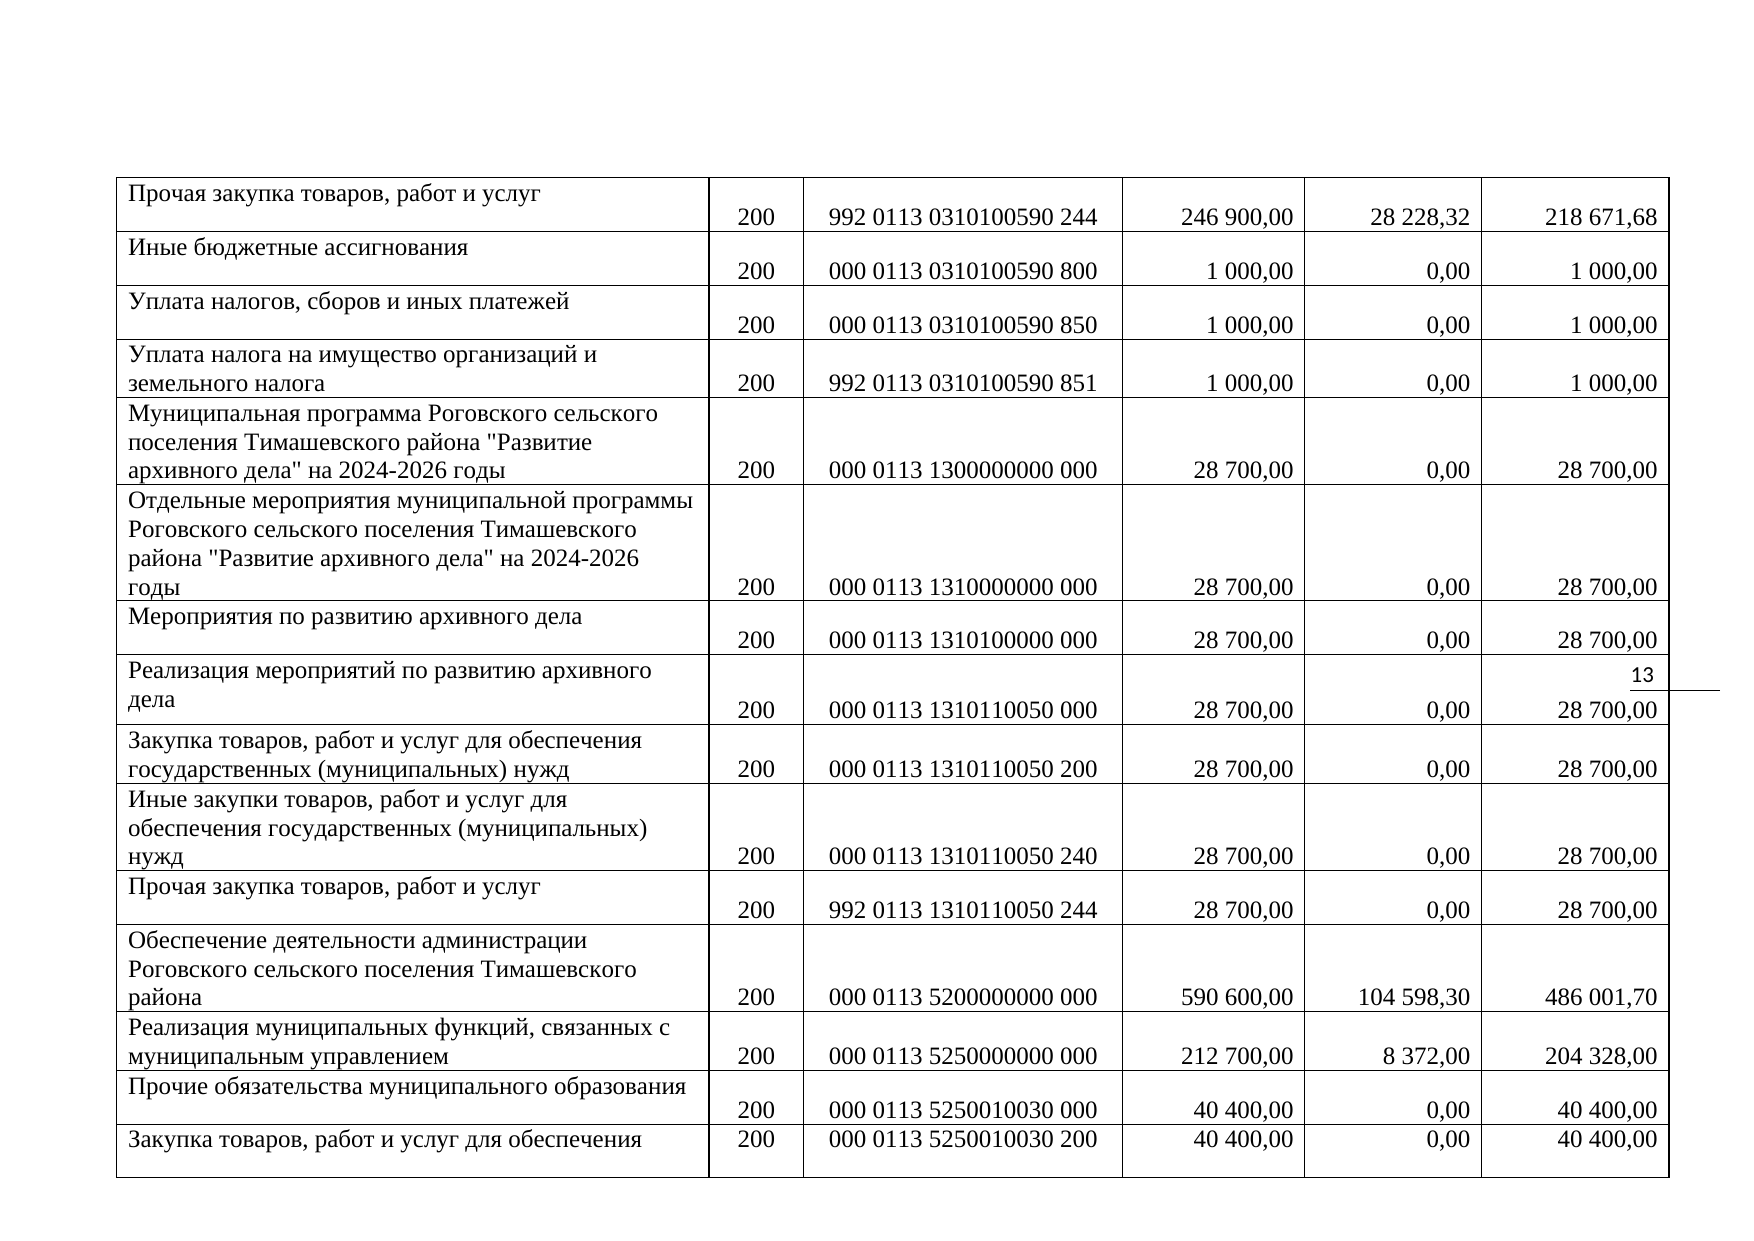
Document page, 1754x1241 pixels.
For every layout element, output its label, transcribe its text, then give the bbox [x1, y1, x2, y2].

table_cell 28 700,00 [1123, 655, 1304, 724]
table_cell 0,00 [1305, 1071, 1481, 1123]
table_cell 28 700,00 [1123, 398, 1304, 484]
table_cell 28 700,00 [1123, 871, 1304, 924]
table_cell 0,00 [1305, 398, 1481, 484]
table_cell Прочая закупка товаров, работ и услуг [117, 178, 708, 231]
table_cell 28 700,00 [1482, 871, 1668, 924]
table_cell 200 [710, 178, 803, 231]
table_cell 1 000,00 [1482, 340, 1668, 397]
table_cell Иные закупки товаров, работ и услуг для обеспечения государственных (муниципальных) нужд [117, 784, 708, 870]
table_cell 28 700,00 [1123, 485, 1304, 600]
table_cell 212 700,00 [1123, 1012, 1304, 1070]
table_cell Прочие обязательства муниципального образования [117, 1071, 708, 1123]
table_cell 28 700,00 [1123, 601, 1304, 654]
table_cell 8 372,00 [1305, 1012, 1481, 1070]
table_cell 000 0113 1310110050 000 [804, 655, 1122, 724]
table_cell Обеспечение деятельности администрации Роговского сельского поселения Тимашевского района [117, 925, 708, 1011]
table_cell 28 700,00 [1482, 725, 1668, 783]
table_cell 200 [710, 784, 803, 870]
table_cell 200 [710, 655, 803, 724]
table_cell 200 [710, 1071, 803, 1123]
table_cell 200 [710, 1125, 803, 1177]
table_cell 000 0113 5250010030 000 [804, 1071, 1122, 1123]
table_cell 1 000,00 [1482, 232, 1668, 285]
table_cell 1 000,00 [1123, 340, 1304, 397]
table_cell 200 [710, 398, 803, 484]
table_cell 992 0113 0310100590 851 [804, 340, 1122, 397]
table_cell 0,00 [1305, 784, 1481, 870]
table_cell 28 700,00 [1482, 601, 1668, 654]
table_cell 992 0113 0310100590 244 [804, 178, 1122, 231]
table_cell 000 0113 5200000000 000 [804, 925, 1122, 1011]
table_cell 204 328,00 [1482, 1012, 1668, 1070]
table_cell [804, 1125, 1122, 1177]
table_cell 28 228,32 [1305, 178, 1481, 231]
table_cell 200 [710, 286, 803, 338]
table_cell Иные бюджетные ассигнования [117, 232, 708, 285]
table_cell 28 700,00 [1482, 398, 1668, 484]
table_cell Уплата налогов, сборов и иных платежей [117, 286, 708, 338]
table_cell Муниципальная программа Роговского сельского поселения Тимашевского района "Развитие архивного дела" на 2024-2026 годы [117, 398, 708, 484]
table_cell 40 400,00 [1482, 1071, 1668, 1123]
table_cell 200 [710, 1012, 803, 1070]
table_cell Мероприятия по развитию архивного дела [117, 601, 708, 654]
table_cell 200 [710, 601, 803, 654]
table_cell 40 400,00 [1123, 1071, 1304, 1123]
table_cell 0,00 [1305, 340, 1481, 397]
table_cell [117, 1125, 708, 1177]
table_cell Уплата налога на имущество организаций и земельного налога [117, 340, 708, 397]
table_cell Закупка товаров, работ и услуг для обеспечения государственных (муниципальных) нужд [117, 725, 708, 783]
table_cell Прочая закупка товаров, работ и услуг [117, 871, 708, 924]
table_cell Реализация муниципальных функций, связанных с муниципальным управлением [117, 1012, 708, 1070]
table_cell 590 600,00 [1123, 925, 1304, 1011]
table_cell 40 400,00 [1123, 1125, 1304, 1177]
table_cell 000 0113 0310100590 800 [804, 232, 1122, 285]
table_cell Отдельные мероприятия муниципальной программы Роговского сельского поселения Тимашевского района "Развитие архивного дела" на 2024-2026 годы [117, 485, 708, 600]
table_cell 0,00 [1305, 655, 1481, 724]
table_cell 0,00 [1305, 232, 1481, 285]
table_cell 0,00 [1305, 601, 1481, 654]
table_cell 1 000,00 [1482, 286, 1668, 338]
table_cell 1 000,00 [1123, 232, 1304, 285]
table_cell 28 700,00 [1482, 485, 1668, 600]
table_cell 992 0113 1310110050 244 [804, 871, 1122, 924]
table_cell 0,00 [1305, 286, 1481, 338]
table_cell 28 700,00 [1482, 655, 1668, 724]
table_cell 200 [710, 871, 803, 924]
table_cell 000 0113 1300000000 000 [804, 398, 1122, 484]
table_cell 0,00 [1305, 485, 1481, 600]
table_cell 0,00 [1305, 871, 1481, 924]
table_cell 000 0113 1310000000 000 [804, 485, 1122, 600]
table_cell 246 900,00 [1123, 178, 1304, 231]
table_cell 28 700,00 [1123, 725, 1304, 783]
table_cell 200 [710, 340, 803, 397]
table_cell 28 700,00 [1482, 784, 1668, 870]
table_cell 000 0113 1310100000 000 [804, 601, 1122, 654]
table_cell 000 0113 1310110050 200 [804, 725, 1122, 783]
table_cell 0,00 [1305, 725, 1481, 783]
table_cell 1 000,00 [1123, 286, 1304, 338]
table_cell 218 671,68 [1482, 178, 1668, 231]
table_cell 000 0113 5250000000 000 [804, 1012, 1122, 1070]
table_cell 200 [710, 485, 803, 600]
table_cell 000 0113 0310100590 850 [804, 286, 1122, 338]
table_cell 28 700,00 [1123, 784, 1304, 870]
table_cell 200 [710, 232, 803, 285]
table_cell 104 598,30 [1305, 925, 1481, 1011]
table_cell 200 [710, 725, 803, 783]
table_cell 40 400,00 [1482, 1125, 1668, 1177]
table_cell 000 0113 1310110050 240 [804, 784, 1122, 870]
table_cell 486 001,70 [1482, 925, 1668, 1011]
table_cell 200 [710, 925, 803, 1011]
table_cell Реализация мероприятий по развитию архивного дела [117, 655, 708, 724]
table_cell 0,00 [1305, 1125, 1481, 1177]
